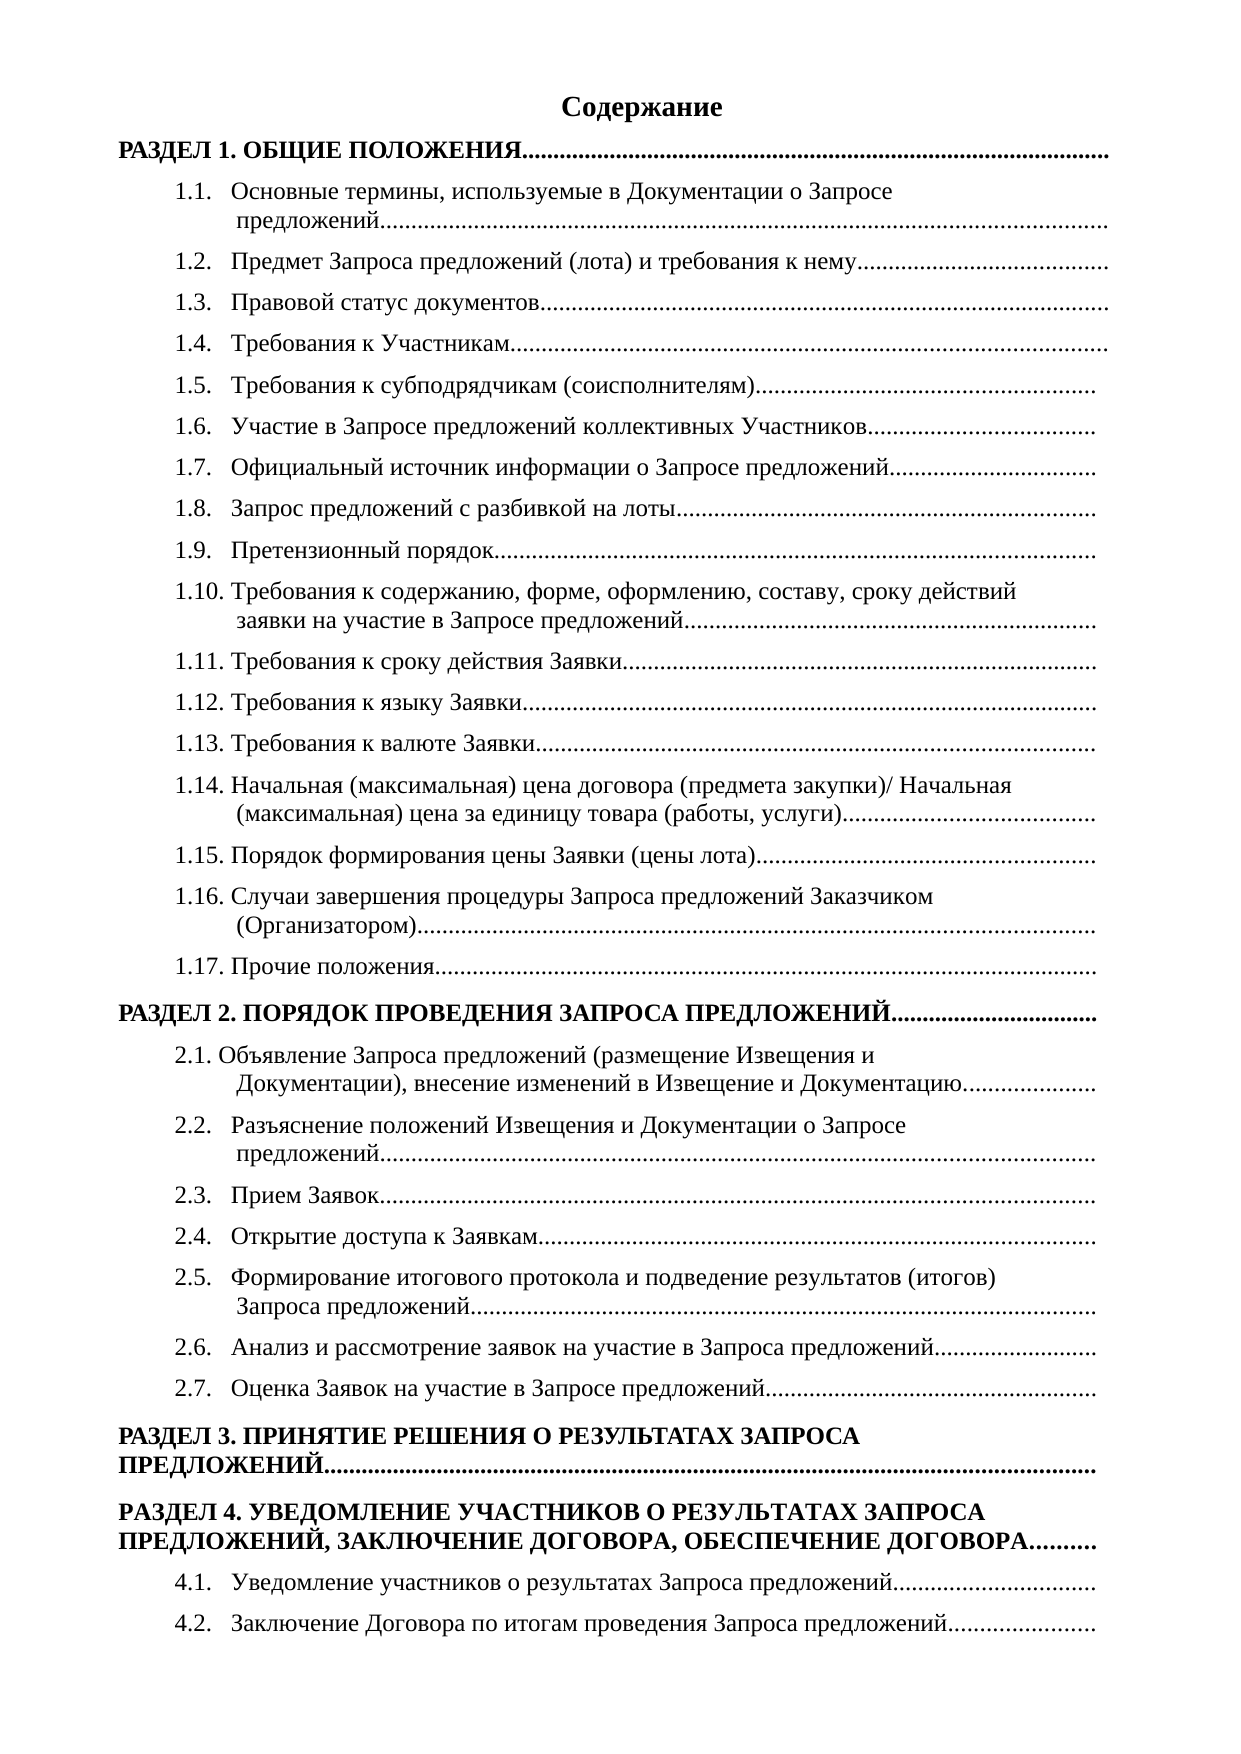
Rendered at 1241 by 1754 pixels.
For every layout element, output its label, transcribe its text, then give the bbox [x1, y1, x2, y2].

text 1.2. Предмет Запроса предложений (лота) и требования к нему 8 [174, 246, 1033, 275]
text Содержание [132, 89, 1152, 122]
text 1.10. Требования к содержанию, форме, оформлению, составу, сроку действий заявки на участие в Запросе предложений 13 [174, 576, 1033, 633]
text 1.1. Основные термины, используемые в Документации о Запросе предложений 5 [174, 176, 1033, 233]
text 1.6. Участие в Запросе предложений коллективных Участников 11 [174, 411, 1033, 440]
text 1.14. Начальная (максимальная) цена договора (предмета закупки)/ Начальная (максимальная) цена за единицу товара (работы, услуги) 14 [174, 770, 1033, 827]
text 4.2. Заключение Договора по итогам проведения Запроса предложений 26 [174, 1608, 1033, 1637]
text РАЗДЕЛ 3. ПРИНЯТИЕ РЕШЕНИЯ О РЕЗУЛЬТАТАХ ЗАПРОСА ПРЕДЛОЖЕНИЙ 25 [118, 1421, 1033, 1478]
text 4.1. Уведомление участников о результатах Запроса предложений 25 [174, 1567, 1033, 1596]
text 1.5. Требования к субподрядчикам (соисполнителям) 10 [174, 370, 1033, 398]
text 2.6. Анализ и рассмотрение заявок на участие в Запроса предложений 20 [174, 1332, 1033, 1361]
text 1.11. Требования к сроку действия Заявки 14 [174, 646, 1033, 675]
text РАЗДЕЛ 4. УВЕДОМЛЕНИЕ УЧАСТНИКОВ О РЕЗУЛЬТАТАХ ЗАПРОСА ПРЕДЛОЖЕНИЙ, ЗАКЛЮЧЕНИЕ ДОГОВОРА, ОБЕСПЕЧЕНИЕ ДОГОВОРА 25 [118, 1497, 1033, 1555]
text 1.13. Требования к валюте Заявки 14 [174, 728, 1033, 757]
text 2.5. Формирование итогового протокола и подведение результатов (итогов) Запроса предложений 19 [174, 1262, 1033, 1320]
text 1.7. Официальный источник информации о Запросе предложений 12 [174, 452, 1033, 481]
text 1.16. Случаи завершения процедуры Запроса предложений Заказчиком (Организатором) 15 [174, 881, 1033, 938]
text 1.4. Требования к Участникам 8 [174, 328, 1033, 357]
text РАЗДЕЛ 1. ОБЩИЕ ПОЛОЖЕНИЯ 5 [118, 135, 1033, 163]
text 2.7. Оценка Заявок на участие в Запросе предложений 24 [174, 1373, 1033, 1402]
text 1.17. Прочие положения 15 [174, 951, 1033, 980]
text 2.2. Разъяснение положений Извещения и Документации о Запросе предложений 17 [174, 1110, 1033, 1167]
text 1.12. Требования к языку Заявки 14 [174, 687, 1033, 716]
text 1.8. Запрос предложений с разбивкой на лоты 12 [174, 493, 1033, 522]
text 1.15. Порядок формирования цены Заявки (цены лота) 14 [174, 840, 1033, 868]
text 1.9. Претензионный порядок 13 [174, 535, 1033, 563]
text 1.3. Правовой статус документов 8 [174, 287, 1033, 316]
text РАЗДЕЛ 2. ПОРЯДОК ПРОВЕДЕНИЯ ЗАПРОСА ПРЕДЛОЖЕНИЙ 17 [118, 998, 1033, 1027]
text 2.4. Открытие доступа к Заявкам 19 [174, 1221, 1033, 1250]
text 2.1. Объявление Запроса предложений (размещение Извещения и Документации), внесение изменений в Извещение и Документацию. 17 [174, 1040, 1033, 1097]
text 2.3. Прием Заявок 17 [174, 1180, 1033, 1208]
